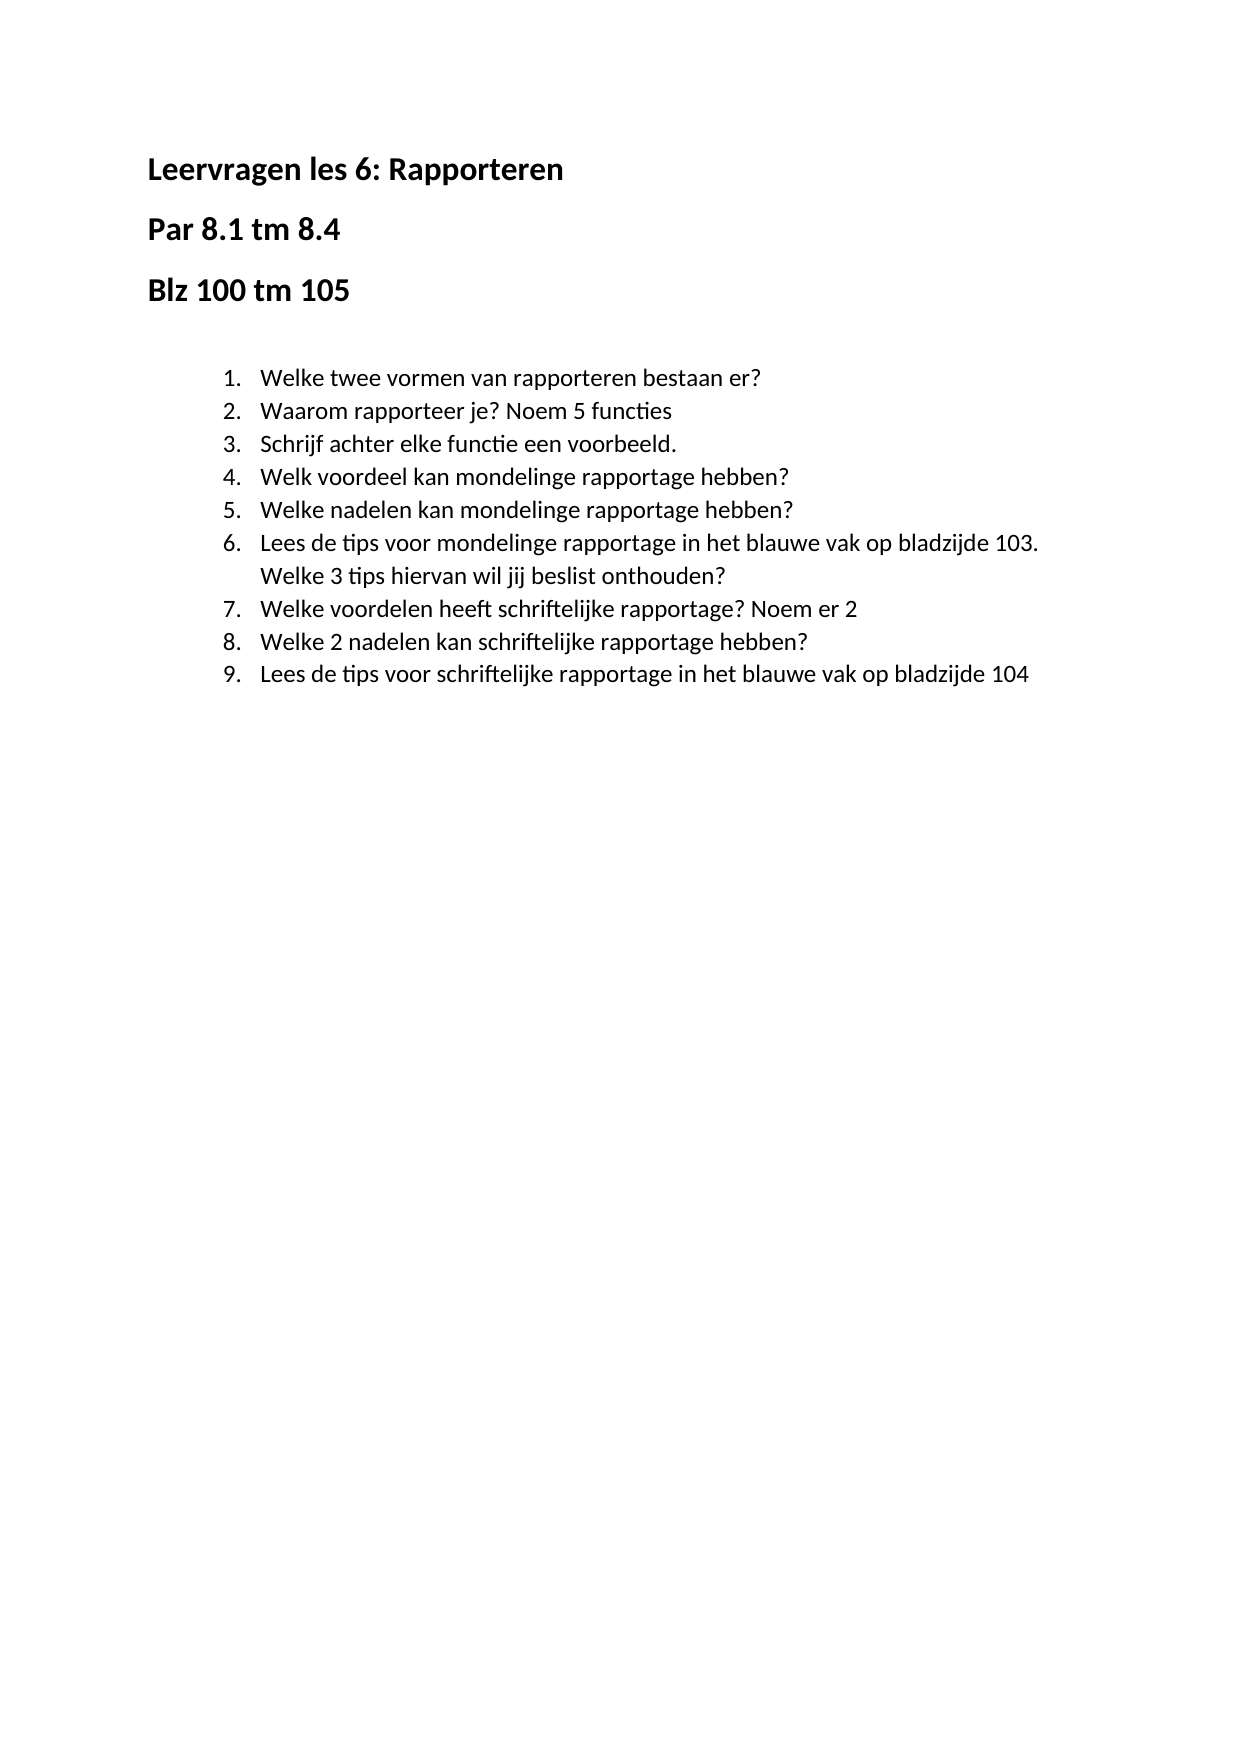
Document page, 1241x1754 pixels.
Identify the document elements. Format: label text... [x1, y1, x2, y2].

list Welk voordeel kan mondelinge rapportage hebben? [223, 461, 1093, 492]
text Par 8.1 tm 8.4 [148, 208, 1093, 249]
list Waarom rapporteer je? Noem 5 functies [223, 395, 1093, 426]
list Welke nadelen kan mondelinge rapportage hebben? [223, 494, 1093, 524]
list Welke twee vormen van rapporteren bestaan er? [223, 362, 1093, 393]
text Blz 100 tm 105 [148, 269, 1093, 309]
text Leervragen les 6: Rapporteren [148, 148, 1093, 188]
list Schrijf achter elke functie een voorbeeld. [223, 428, 1093, 459]
list Lees de tips voor mondelinge rapportage in het blauwe vak op bladzijde 103. Welke 3 tips hiervan wil jij beslist onthouden? [223, 527, 1093, 590]
list Welke 2 nadelen kan schriftelijke rapportage hebben? [223, 626, 1093, 656]
list Lees de tips voor schriftelijke rapportage in het blauwe vak op bladzijde 104 [223, 659, 1093, 689]
list Welke voordelen heeft schriftelijke rapportage? Noem er 2 [223, 593, 1093, 623]
